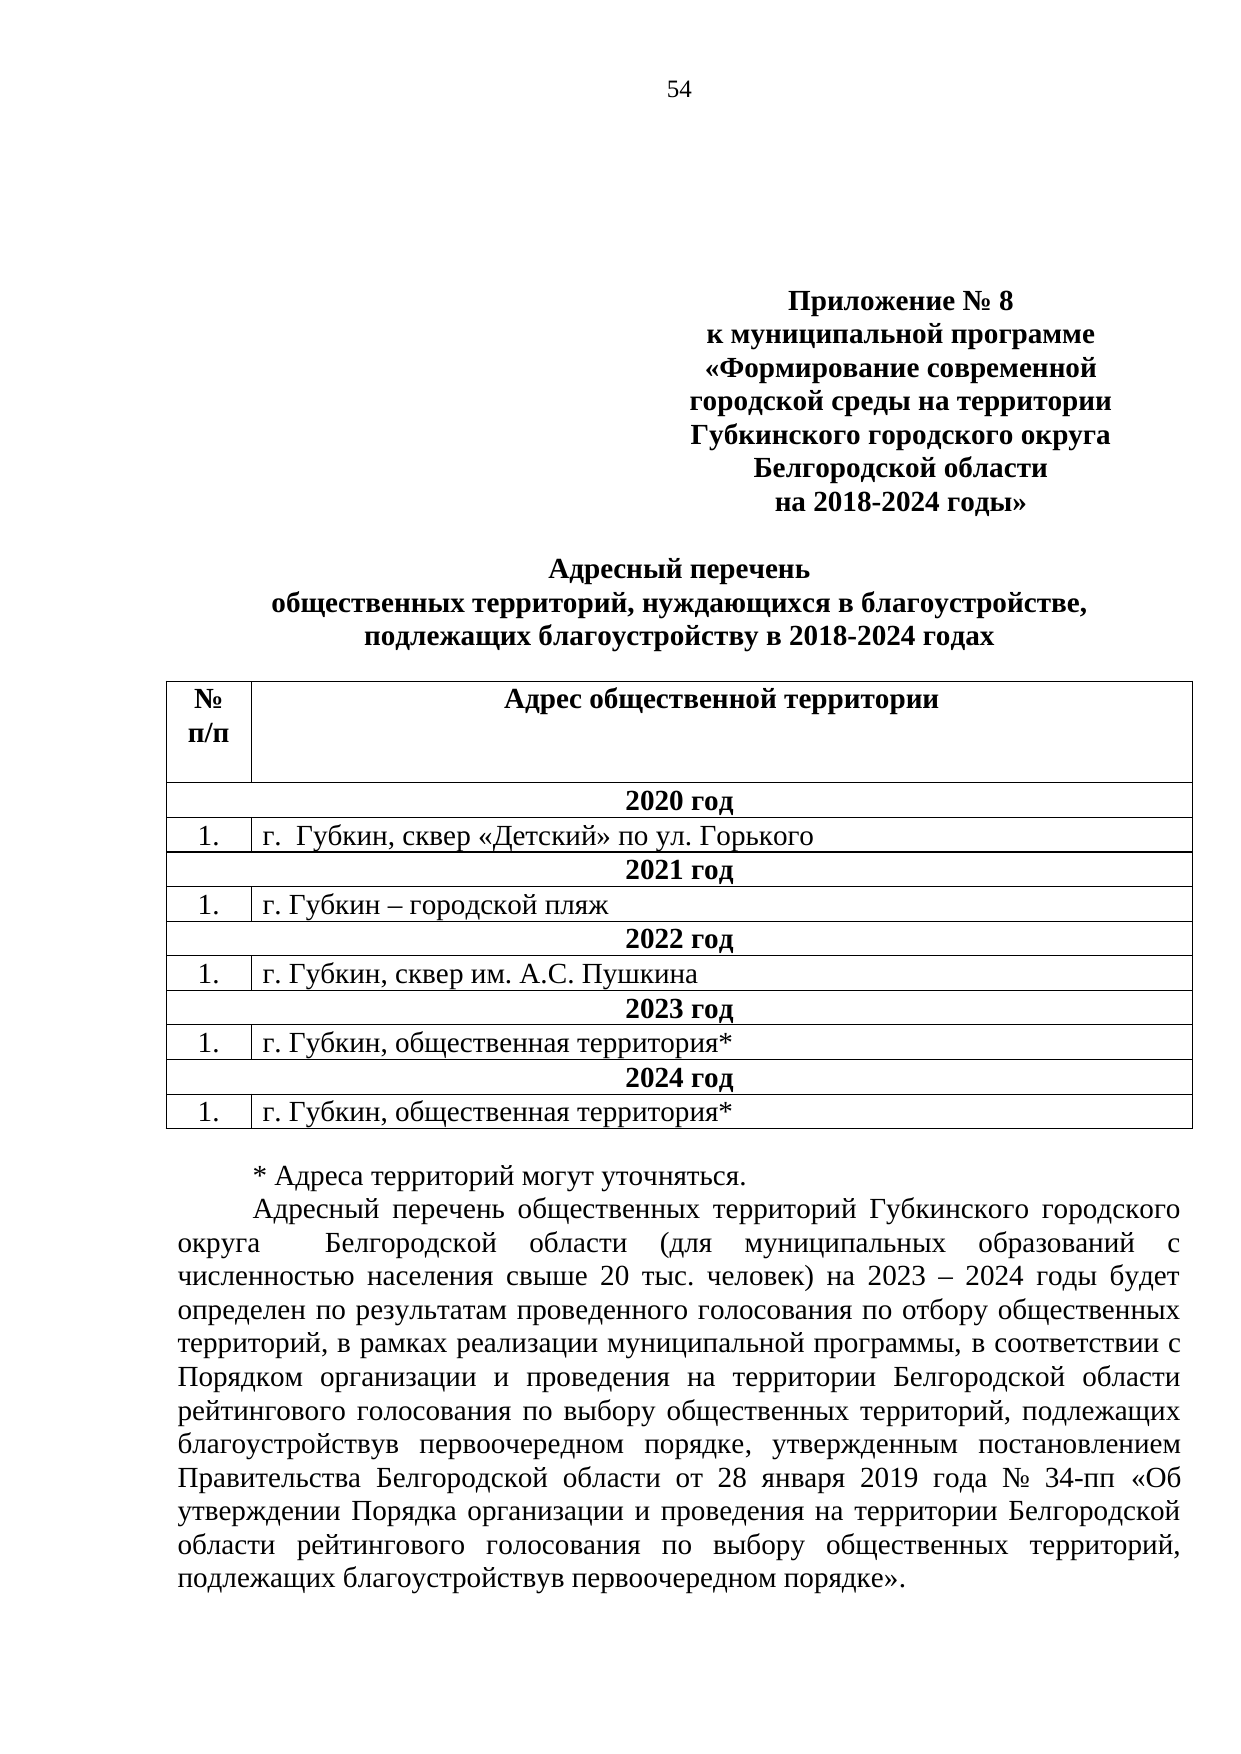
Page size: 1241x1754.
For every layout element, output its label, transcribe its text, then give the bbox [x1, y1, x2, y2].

text Губкинского городского округа [620, 417, 1181, 451]
text городской среды на территории [620, 383, 1181, 417]
text Адресный перечень общественных территорий Губкинского городского округа Белгородской области (для муниципальных образований с численностью населения свыше 20 тыс. человек) на 2023 – 2024 годы будет определен по результатам проведенного голосования по отбору общественных территорий, в рамках реализации муниципальной программы, в соответствии с Порядком организации и проведения на территории Белгородской области рейтингового голосования по выбору общественных территорий, подлежащих благоустройствув первоочередном порядке, утвержденным постановлением Правительства Белгородской области от 28 января 2019 года № 34-пп «Об утверждении Порядка организации и проведения на территории Белгородской области рейтингового голосования по выбору общественных территорий, подлежащих благоустройствув первоочередном порядке». [177, 1191, 1181, 1594]
table_header № п/п [167, 682, 251, 782]
text Адресный перечень [177, 551, 1181, 585]
text подлежащих благоустройству в 2018-2024 годах [177, 618, 1181, 652]
table_header Адрес общественной территории [252, 682, 1192, 782]
table_cell 2021 год [167, 853, 1192, 886]
text «Формирование современной [620, 350, 1181, 383]
table_cell 2023 год [167, 991, 1192, 1024]
table_cell 1. [167, 887, 251, 921]
text * Адреса территорий могут уточняться. [177, 1158, 1181, 1191]
table_cell 1. [167, 818, 251, 851]
table_cell 2022 год [167, 922, 1192, 955]
table_cell 2024 год [167, 1060, 1192, 1093]
text на 2018-2024 годы» [620, 484, 1181, 518]
text Приложение № 8 [620, 283, 1181, 316]
table_cell 1. [167, 1095, 251, 1128]
table_cell г. Губкин, сквер «Детский» по ул. Горького [252, 818, 1192, 851]
table_cell г. Губкин, общественная территория* [252, 1095, 1192, 1128]
table_cell г. Губкин, сквер им. А.С. Пушкина [252, 956, 1192, 990]
table_cell 1. [167, 1025, 251, 1059]
table_cell г. Губкин, общественная территория* [252, 1025, 1192, 1059]
text Белгородской области [620, 451, 1181, 484]
text общественных территорий, нуждающихся в благоустройстве, [177, 585, 1181, 618]
table_cell г. Губкин – городской пляж [252, 887, 1192, 921]
text к муниципальной программе [620, 316, 1181, 350]
table_cell 1. [167, 956, 251, 990]
table_cell 2020 год [167, 783, 1192, 817]
